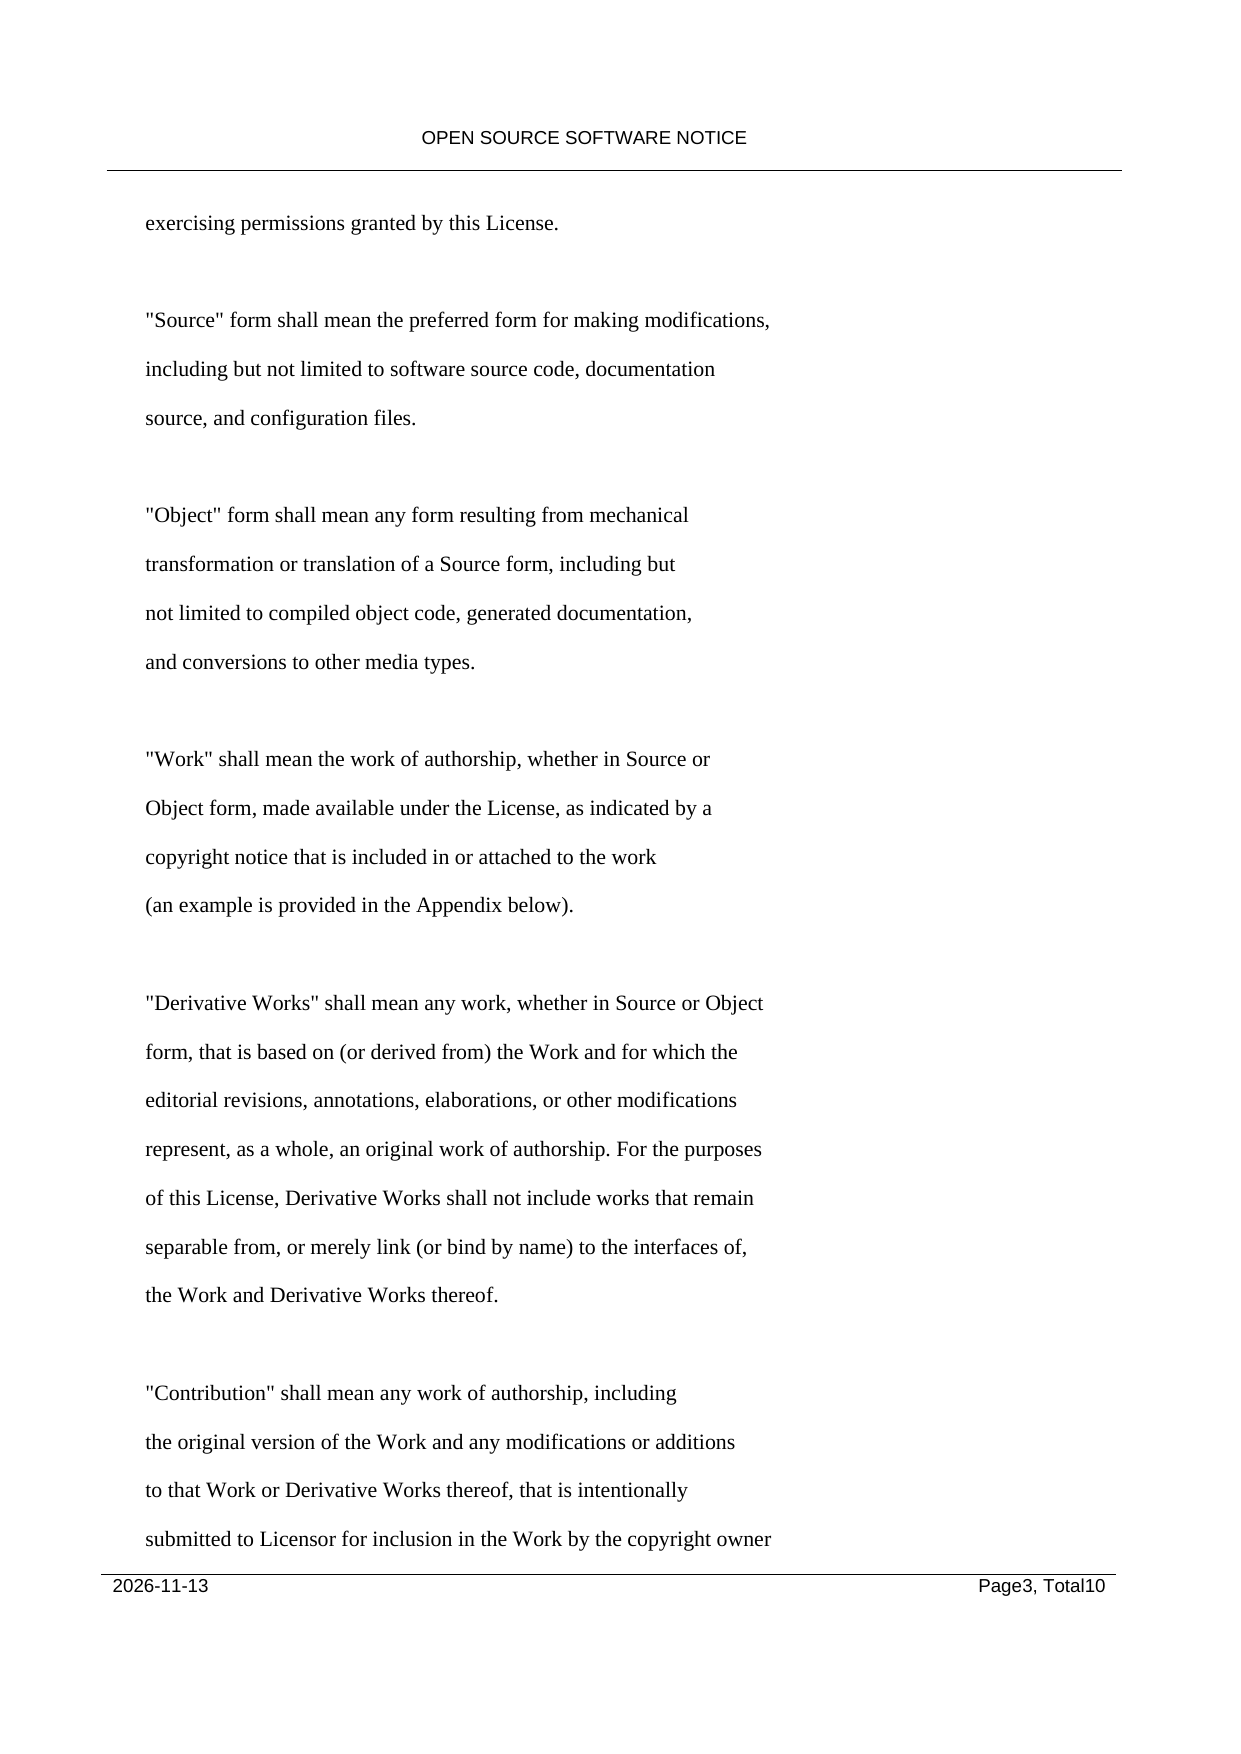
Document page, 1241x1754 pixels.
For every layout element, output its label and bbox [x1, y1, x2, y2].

text [112, 206, 1128, 1555]
